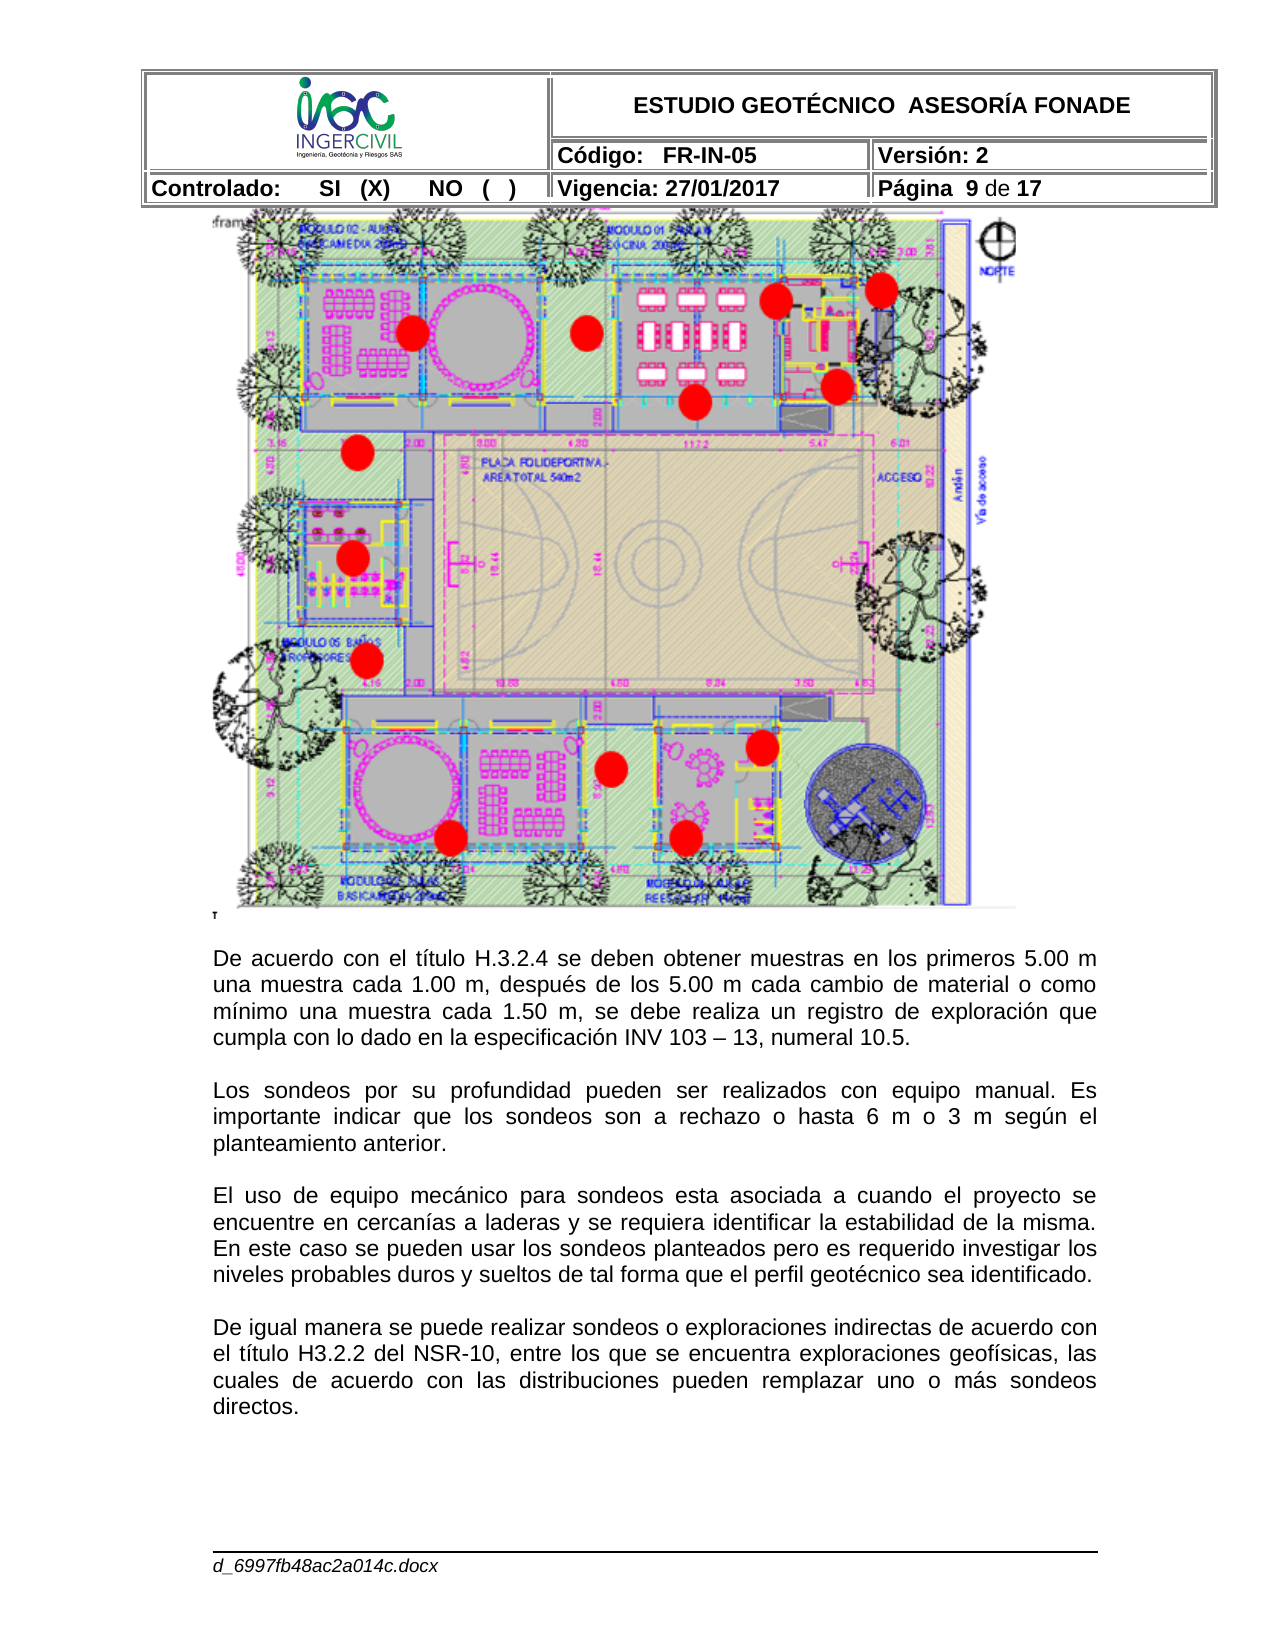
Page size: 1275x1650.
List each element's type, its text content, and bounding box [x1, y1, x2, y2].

text De igual manera se puede realizar sondeos o exploraciones indirectas de acuerdo con el título H3.2.2 del NSR-10, entre los que se encuentra exploraciones geofísicas, las cuales de acuerdo con las distribuciones pueden remplazar uno o más sondeos directos. [213, 1314, 1098, 1419]
picture [212, 208, 1016, 919]
text El uso de equipo mecánico para sondeos esta asociada a cuando el proyecto se encuentre en cercanías a laderas y se requiera identificar la estabilidad de la misma. En este caso se pueden usar los sondeos planteados pero es requerido investigar los niveles probables duros y sueltos de tal forma que el perfil geotécnico sea identificado. [213, 1182, 1098, 1288]
picture [287, 75, 407, 161]
text Los sondeos por su profundidad pueden ser realizados con equipo manual. Es importante indicar que los sondeos son a rechazo o hasta 6 m o 3 m según el planteamiento anterior. [213, 1077, 1098, 1156]
text De acuerdo con el título H.3.2.4 se deben obtener muestras en los primeros 5.00 m una muestra cada 1.00 m, después de los 5.00 m cada cambio de material o como mínimo una muestra cada 1.50 m, se debe realiza un registro de exploración que cumpla con lo dado en la especificación INV 103 – 13, numeral 10.5. [213, 945, 1098, 1050]
